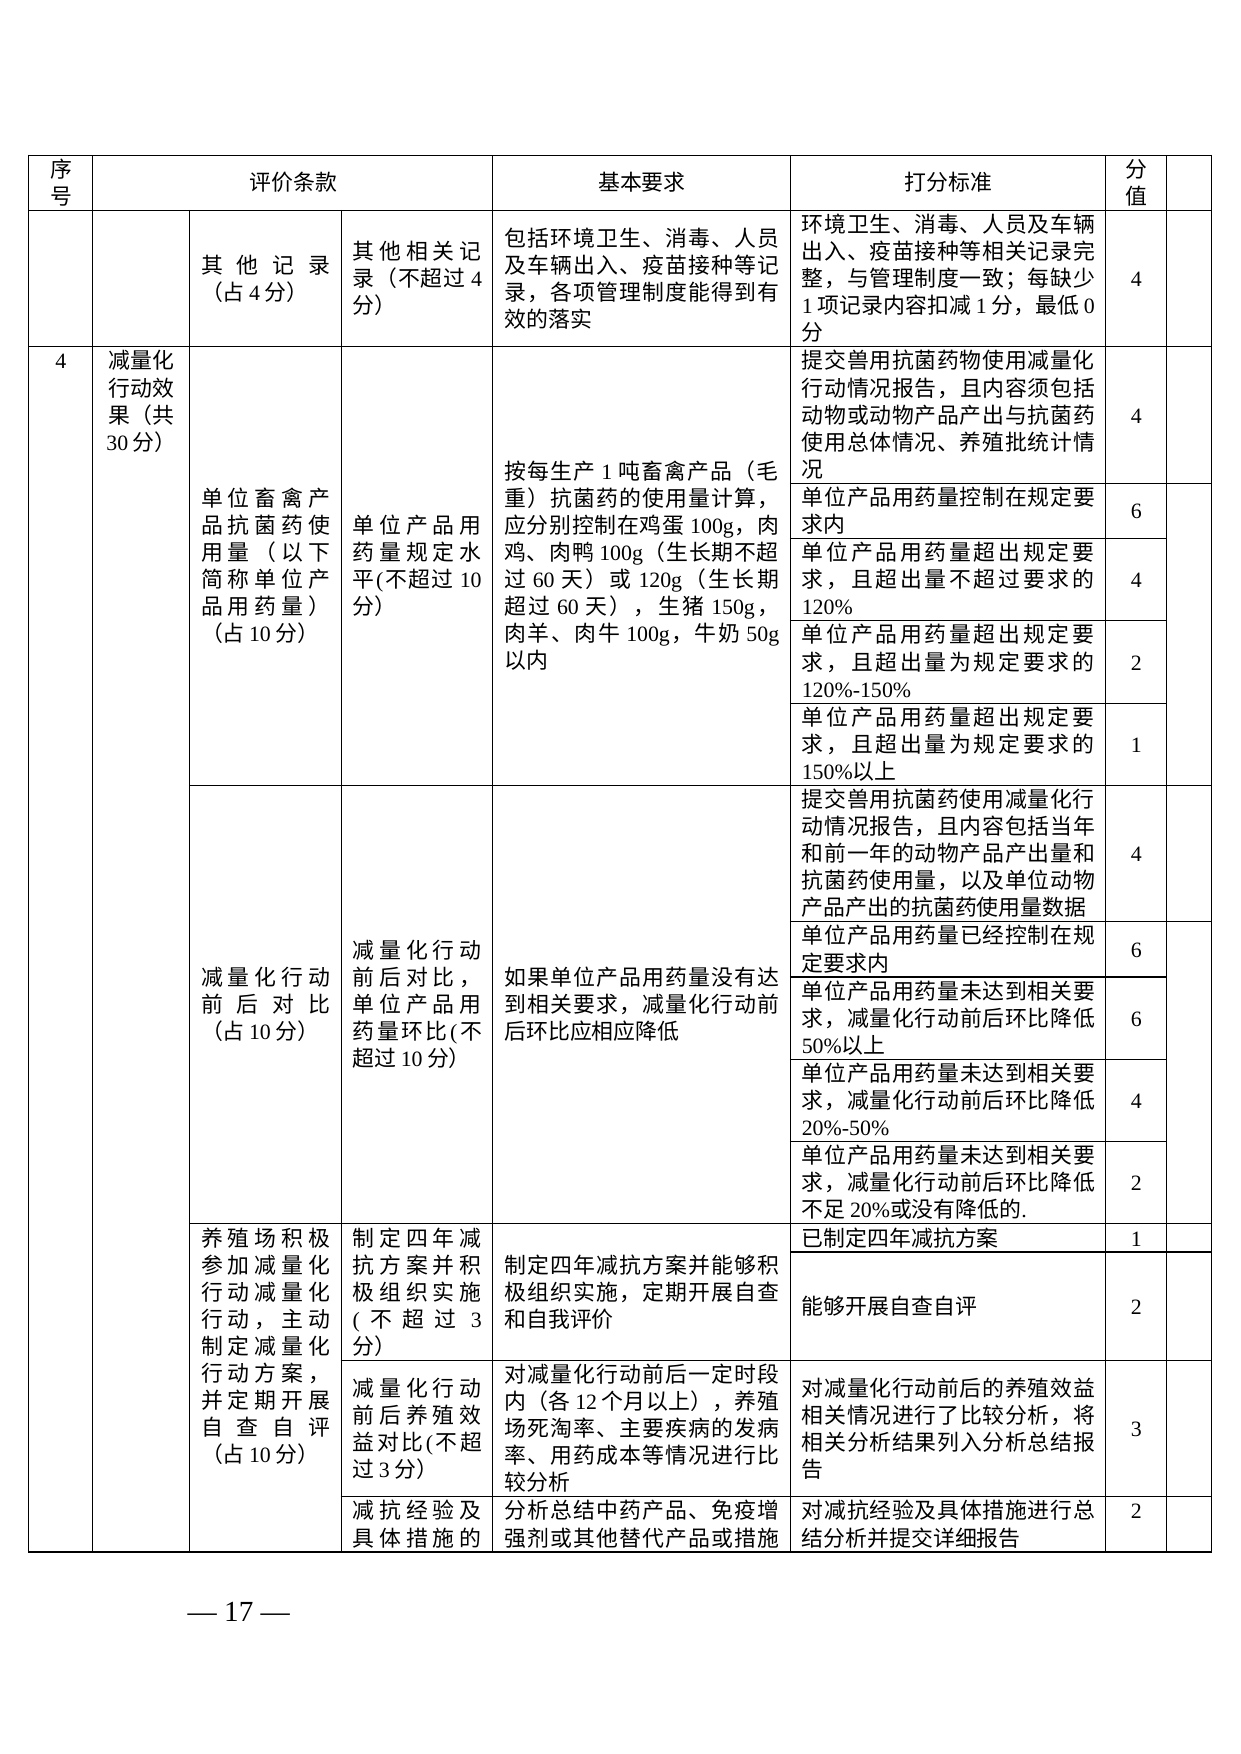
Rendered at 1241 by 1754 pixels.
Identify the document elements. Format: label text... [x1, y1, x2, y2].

table_header 基本要求 [493, 156, 790, 210]
table_cell 1 [1106, 704, 1166, 785]
table_cell 1 [1106, 1224, 1166, 1251]
table_cell [1167, 1497, 1211, 1551]
table_header 序号 [29, 156, 92, 210]
table_cell 4 [1106, 347, 1166, 483]
table_cell 减量化行动前后养殖效益对比(不超过3分） [342, 1361, 492, 1496]
table_cell 2 [1106, 621, 1166, 702]
table_cell 按每生产1吨畜禽产品（毛重）抗菌药的使用量计算，应分别控制在鸡蛋100g，肉鸡、肉鸭100g（生长期不超过60天）或120g（生长期超过60天），生猪150g，肉羊、肉牛100g，牛奶50g以内 [493, 347, 790, 785]
table_cell 其他相关记录（不超过4分） [342, 211, 492, 346]
table_cell 4 [29, 347, 92, 1551]
table_cell 单位产品用药量超出规定要求，且超出量为规定要求的150%以上 [791, 704, 1105, 785]
table_cell 减量化行动效果（共30分） [93, 347, 189, 1551]
table_cell 能够开展自查自评 [791, 1253, 1105, 1360]
table_cell 4 [1106, 539, 1166, 620]
table_cell 单位畜禽产品抗菌药使用量（以下简称单位产品用药量）（占10分） [190, 347, 341, 785]
table_cell 对减量化行动前后一定时段内（各12个月以上），养殖场死淘率、主要疾病的发病率、用药成本等情况进行比较分析 [493, 1361, 790, 1496]
table_cell 其他记录（占4分） [190, 211, 341, 346]
table_cell 6 [1106, 978, 1166, 1059]
table_cell 对减量化行动前后的养殖效益相关情况进行了比较分析，将相关分析结果列入分析总结报告 [791, 1361, 1105, 1496]
table_cell 2 [1106, 1253, 1166, 1360]
table_cell [1167, 1224, 1211, 1251]
table_cell 减抗经验及具体措施的总结(不超过4分） [342, 1497, 492, 1551]
table_cell 提交兽用抗菌药物使用减量化行动情况报告，且内容须包括动物或动物产品产出与抗菌药使用总体情况、养殖批统计情况 [791, 347, 1105, 483]
table_cell 2 [1106, 1497, 1166, 1551]
table_cell 6 [1106, 922, 1166, 976]
table_cell 减量化行动前后对比（占10分） [190, 786, 341, 1223]
table_cell 提交兽用抗菌药使用减量化行动情况报告，且内容包括当年和前一年的动物产品产出量和抗菌药使用量，以及单位动物产品产出的抗菌药使用量数据 [791, 786, 1105, 921]
table_cell 环境卫生、消毒、人员及车辆出入、疫苗接种等相关记录完整，与管理制度一致；每缺少1项记录内容扣减1分，最低0分 [791, 211, 1105, 346]
table_cell 对减抗经验及具体措施进行总结分析并提交详细报告 [791, 1497, 1105, 1551]
table_cell [1167, 347, 1211, 483]
table_header 分值 [1106, 156, 1166, 210]
table_cell 单位产品用药量控制在规定要求内 [791, 484, 1105, 538]
table_cell [1167, 1253, 1211, 1360]
table_cell [1167, 484, 1211, 785]
table_cell 养殖场积极参加减量化行动减量化行动，主动制定减量化行动方案，并定期开展自查自评（占10分） [190, 1224, 341, 1551]
table_cell 单位产品用药量已经控制在规定要求内 [791, 922, 1105, 976]
table_cell [1167, 786, 1211, 921]
table_cell 单位产品用药量未达到相关要求，减量化行动前后环比降低50%以上 [791, 978, 1105, 1059]
table_header [1167, 156, 1211, 210]
table_cell 如果单位产品用药量没有达到相关要求，减量化行动前后环比应相应降低 [493, 786, 790, 1223]
table_cell 单位产品用药量超出规定要求，且超出量为规定要求的120%-150% [791, 621, 1105, 702]
table_cell [1167, 1361, 1211, 1496]
table_cell 单位产品用药量未达到相关要求，减量化行动前后环比降低不足20%或没有降低的. [791, 1142, 1105, 1223]
table_cell 已制定四年减抗方案 [791, 1224, 1105, 1251]
table_cell 制定四年减抗方案并积极组织实施(不超过3分） [342, 1224, 492, 1360]
table_cell [1167, 922, 1211, 1223]
table_cell 3 [1106, 1361, 1166, 1496]
table_cell 6 [1106, 484, 1166, 538]
table_cell 4 [1106, 211, 1166, 346]
table_cell 4 [1106, 786, 1166, 921]
table_cell 包括环境卫生、消毒、人员及车辆出入、疫苗接种等记录，各项管理制度能得到有效的落实 [493, 211, 790, 346]
table_header 评价条款 [93, 156, 492, 210]
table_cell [493, 1497, 790, 1551]
table_cell 单位产品用药量超出规定要求，且超出量不超过要求的120% [791, 539, 1105, 620]
table_header 打分标准 [791, 156, 1105, 210]
table_cell 单位产品用药量规定水平(不超过10分） [342, 347, 492, 785]
table_cell 制定四年减抗方案并能够积极组织实施，定期开展自查和自我评价 [493, 1224, 790, 1360]
table_cell [1167, 211, 1211, 346]
table_cell 2 [1106, 1142, 1166, 1223]
table_cell 单位产品用药量未达到相关要求，减量化行动前后环比降低20%-50% [791, 1060, 1105, 1141]
table_cell 4 [1106, 1060, 1166, 1141]
table_cell 减量化行动前后对比，单位产品用药量环比(不超过10分） [342, 786, 492, 1223]
